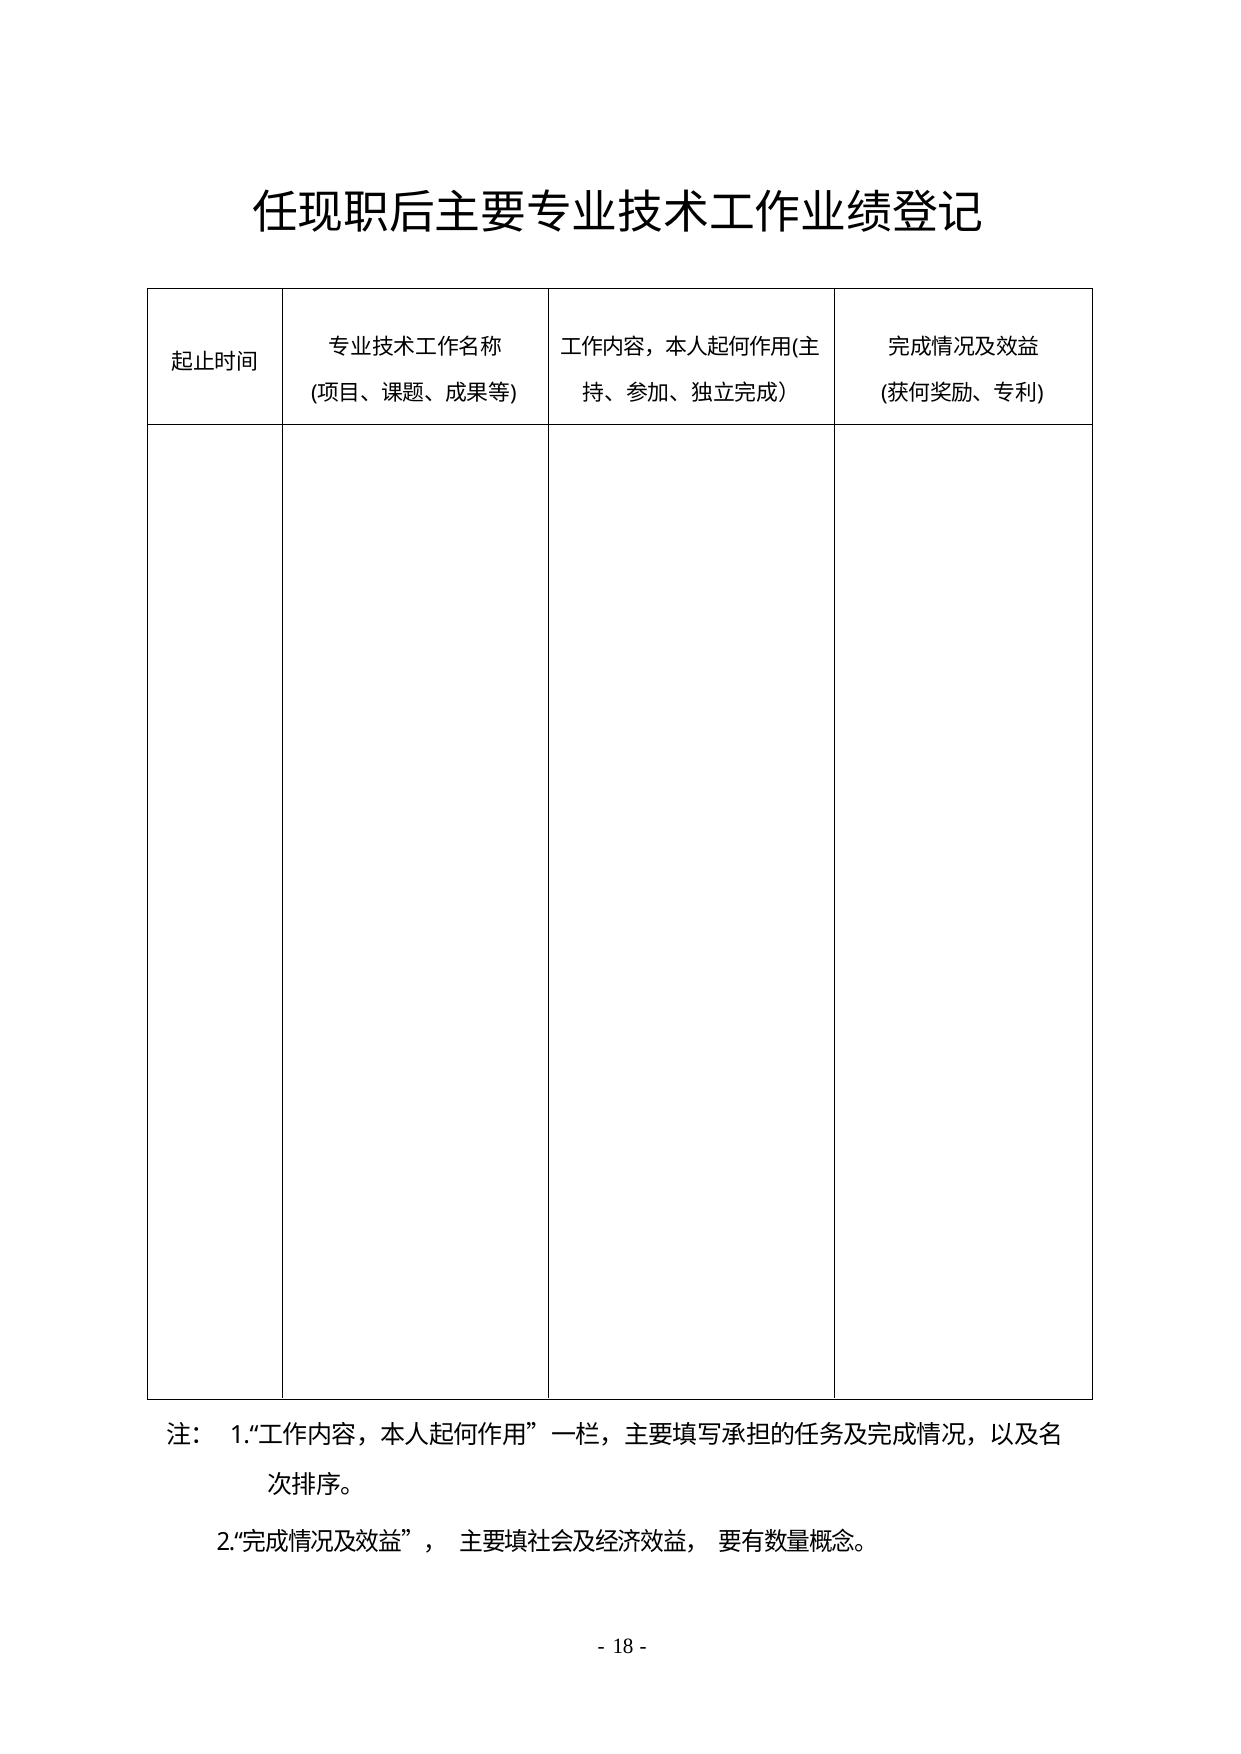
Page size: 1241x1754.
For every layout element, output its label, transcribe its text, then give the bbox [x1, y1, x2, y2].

table_header 专业技术工作名称 (项目、课题、成果等) [283, 289, 548, 423]
text 2.“完成情况及效益”， 主要填社会及经济效益， 要有数量概念。 [147, 1528, 1093, 1556]
table_cell [148, 425, 282, 1398]
table_header 完成情况及效益 (获何奖励、专利) [835, 289, 1092, 423]
text 注： 1.“工作内容，本人起何作用”一栏，主要填写承担的任务及完成情况，以及名 次排序。 [166, 1414, 1088, 1501]
text 任现职后主要专业技术工作业绩登记 [147, 189, 1093, 239]
table_header 工作内容，本人起何作用(主 持、参加、独立完成） [549, 289, 834, 423]
table_header 起止时间 [148, 289, 282, 423]
table_cell [835, 425, 1092, 1398]
table_cell [549, 425, 834, 1398]
table_cell [283, 425, 548, 1398]
